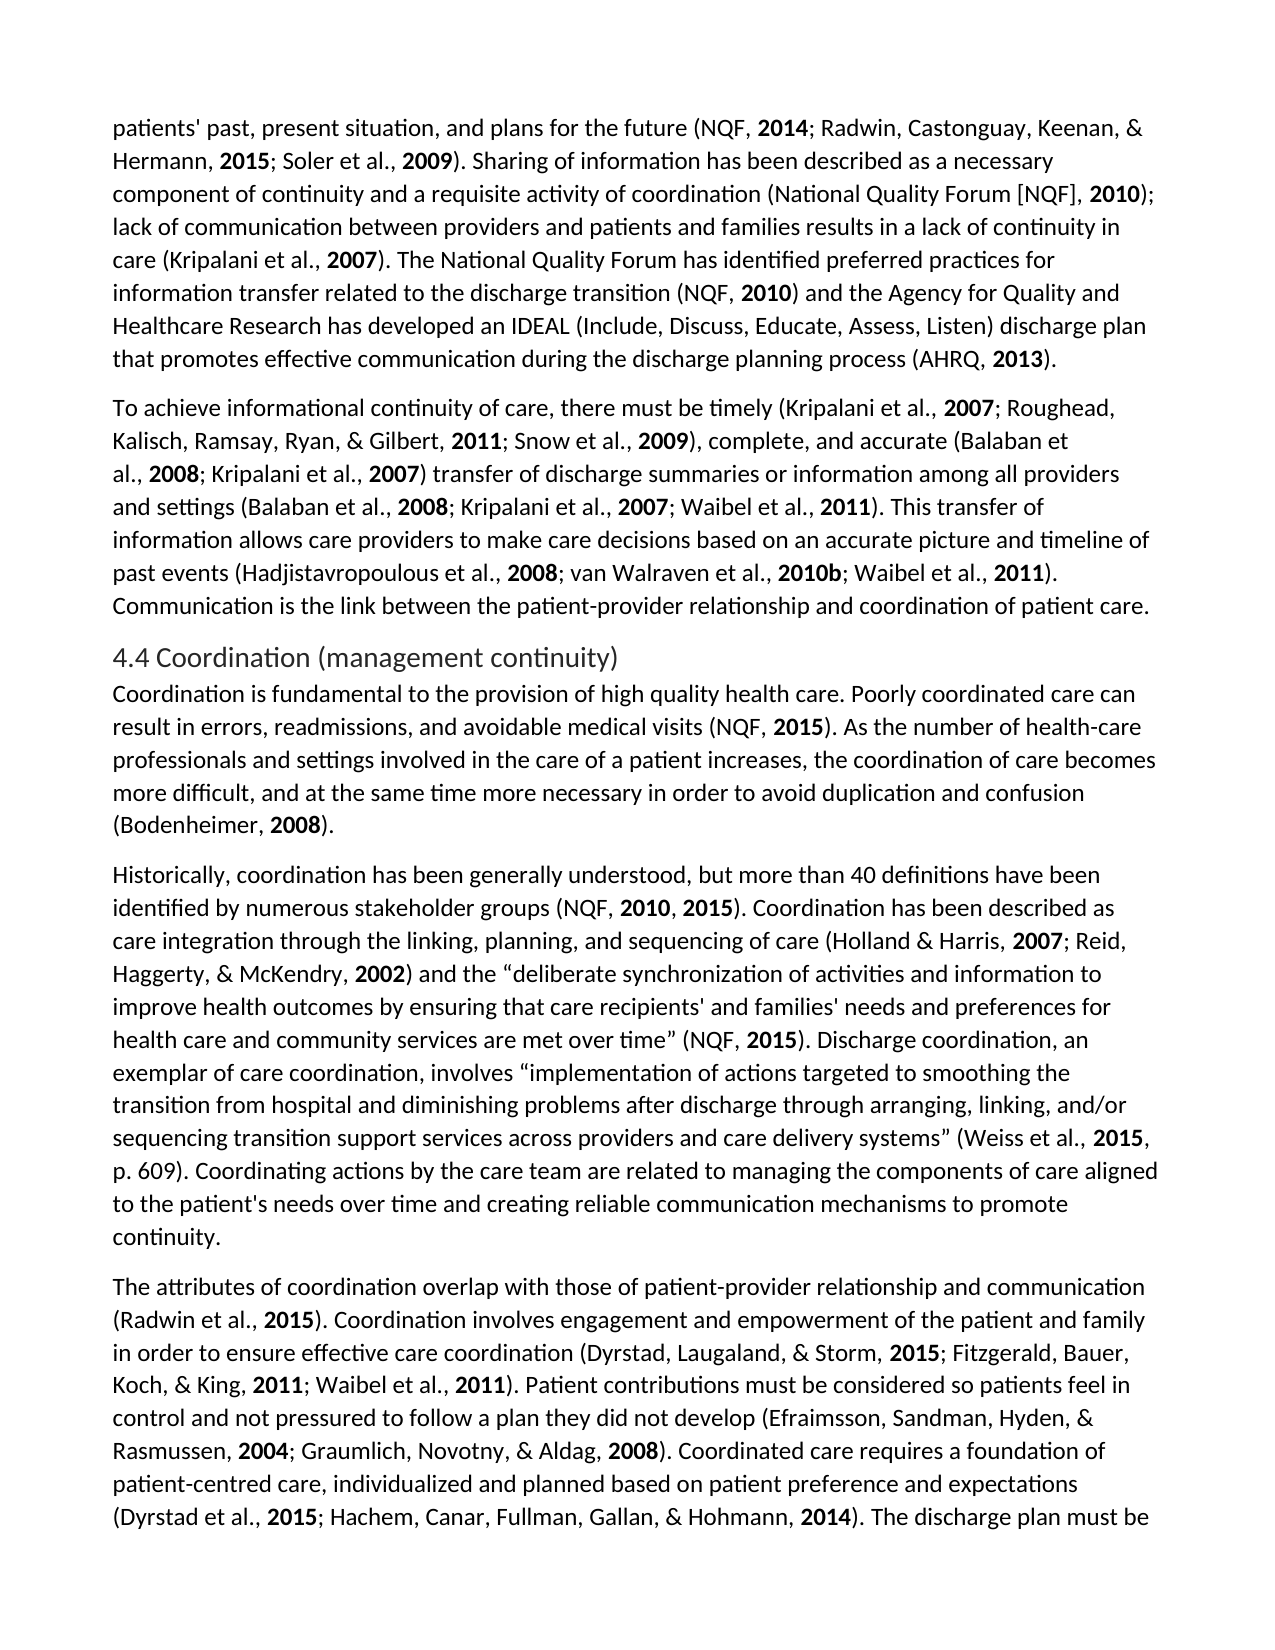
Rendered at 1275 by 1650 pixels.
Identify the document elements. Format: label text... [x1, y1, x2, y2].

text Historically, coordination has been generally understood, but more than 40 definitions have been identified by numerous stakeholder groups (NQF, 2010, 2015). Coordination has been described as care integration through the linking, planning, and sequencing of care (Holland & Harris, 2007; Reid, Haggerty, & McKendry, 2002) and the “deliberate synchronization of activities and information to improve health outcomes by ensuring that care recipients' and families' needs and preferences for health care and community services are met over time” (NQF, 2015). Discharge coordination, an exemplar of care coordination, involves “implementation of actions targeted to smoothing the transition from hospital and diminishing problems after discharge through arranging, linking, and/or sequencing transition support services across providers and care delivery systems” (Weiss et al., 2015, p. 609). Coordinating actions by the care team are related to managing the components of care aligned to the patient's needs over time and creating reliable communication mechanisms to promote continuity. [112, 859, 1162, 1252]
text Coordination is fundamental to the provision of high quality health care. Poorly coordinated care can result in errors, readmissions, and avoidable medical visits (NQF, 2015). As the number of health-care professionals and settings involved in the care of a patient increases, the coordination of care becomes more difficult, and at the same time more necessary in order to avoid duplication and confusion (Bodenheimer, 2008). [112, 678, 1162, 840]
subtitle 4.4 Coordination (management continuity) [112, 639, 1162, 675]
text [112, 1271, 1162, 1532]
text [112, 112, 1162, 373]
text To achieve informational continuity of care, there must be timely (Kripalani et al., 2007; Roughead, Kalisch, Ramsay, Ryan, & Gilbert, 2011; Snow et al., 2009), complete, and accurate (Balaban et al., 2008; Kripalani et al., 2007) transfer of discharge summaries or information among all providers and settings (Balaban et al., 2008; Kripalani et al., 2007; Waibel et al., 2011). This transfer of information allows care providers to make care decisions based on an accurate picture and timeline of past events (Hadjistavropoulous et al., 2008; van Walraven et al., 2010b; Waibel et al., 2011). Communication is the link between the patient-provider relationship and coordination of patient care. [112, 392, 1162, 621]
